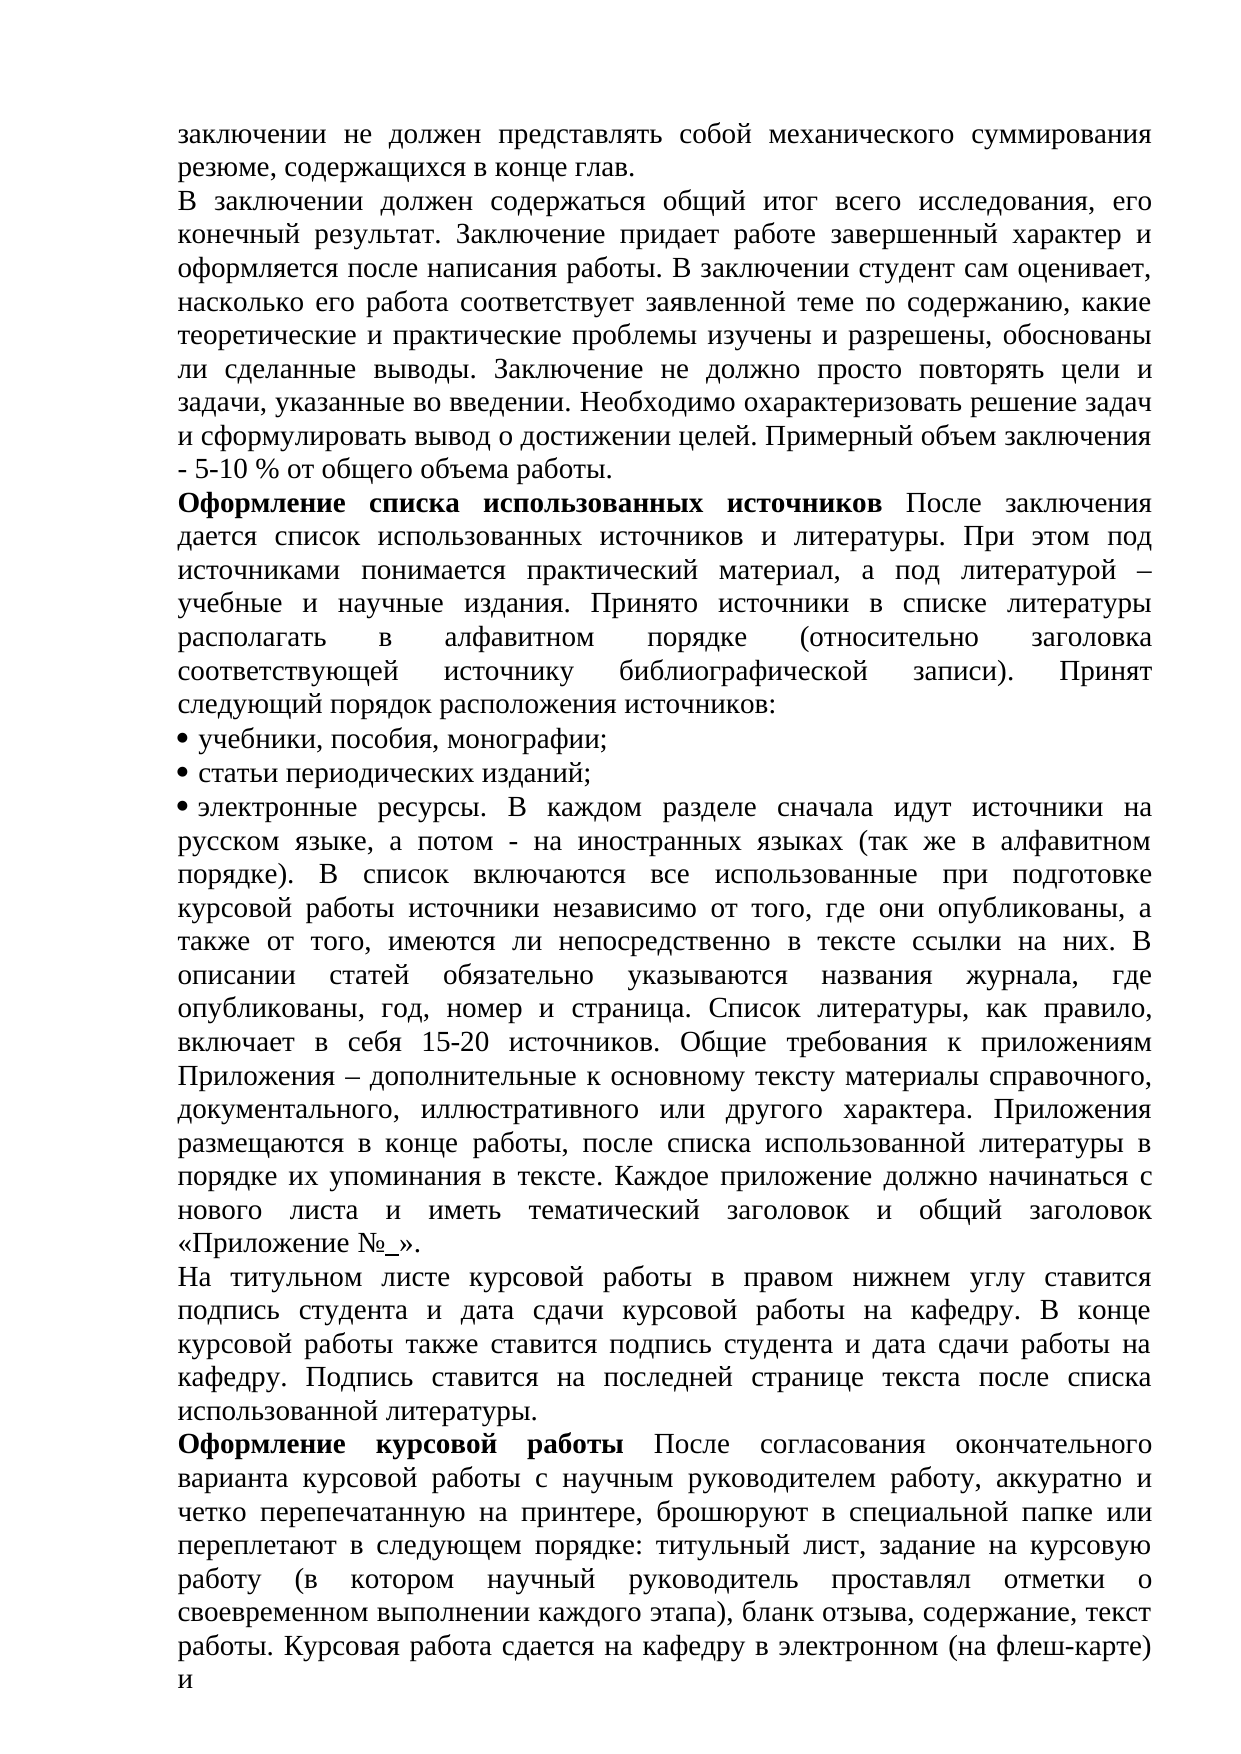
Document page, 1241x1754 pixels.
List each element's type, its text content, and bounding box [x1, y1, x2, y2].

text заключении не должен представлять собой механического суммирования резюме, содержащихся в конце глав. [177, 116, 1152, 183]
text На титульном листе курсовой работы в правом нижнем углу ставится подпись студента и дата сдачи курсовой работы на кафедру. В конце курсовой работы также ставится подпись студента и дата сдачи работы на кафедру. Подпись ставится на последней странице текста после списка использованной литературы. [177, 1259, 1152, 1427]
text В заключении должен содержаться общий итог всего исследования, его конечный результат. Заключение придает работе завершенный характер и оформляется после написания работы. В заключении студент сам оценивает, насколько его работа соответствует заявленной теме по содержанию, какие теоретические и практические проблемы изучены и разрешены, обоснованы ли сделанные выводы. Заключение не должно просто повторять цели и задачи, указанные во введении. Необходимо охарактеризовать решение задач и сформулировать вывод о достижении целей. Примерный объем заключения - 5-10 % от общего объема работы. [177, 183, 1152, 485]
text Оформление списка использованных источников После заключения дается список использованных источников и литературы. При этом под источниками понимается практический материал, а под литературой – учебные и научные издания. Принято источники в списке литературы располагать в алфавитном порядке (относительно заголовка соответствующей источнику библиографической записи). Принят следующий порядок расположения источников: [177, 485, 1152, 720]
list статьи периодических изданий; [177, 756, 1163, 789]
list учебники, пособия, монографии; [177, 720, 1163, 756]
list электронные ресурсы. В каждом разделе сначала идут источники на русском языке, а потом - на иностранных языках (так же в алфавитном порядке). В список включаются все использованные при подготовке курсовой работы источники независимо от того, где они опубликованы, а также от того, имеются ли непосредственно в тексте ссылки на них. В описании статей обязательно указываются названия журнала, где опубликованы, год, номер и страница. Список литературы, как правило, включает в себя 15-20 источников. Общие требования к приложениям Приложения – дополнительные к основному тексту материалы справочного, документального, иллюстративного или другого характера. Приложения размещаются в конце работы, после списка использованной литературы в порядке их упоминания в тексте. Каждое приложение должно начинаться с нового листа и иметь тематический заголовок и общий заголовок «Приложение № ». [177, 789, 1152, 1259]
text Оформление курсовой работы После согласования окончательного варианта курсовой работы с научным руководителем работу, аккуратно и четко перепечатанную на принтере, брошюруют в специальной папке или переплетают в следующем порядке: титульный лист, задание на курсовую работу (в котором научный руководитель проставлял отметки о своевременном выполнении каждого этапа), бланк отзыва, содержание, текст работы. Курсовая работа сдается на кафедру в электронном (на флеш-карте) и [177, 1427, 1152, 1695]
